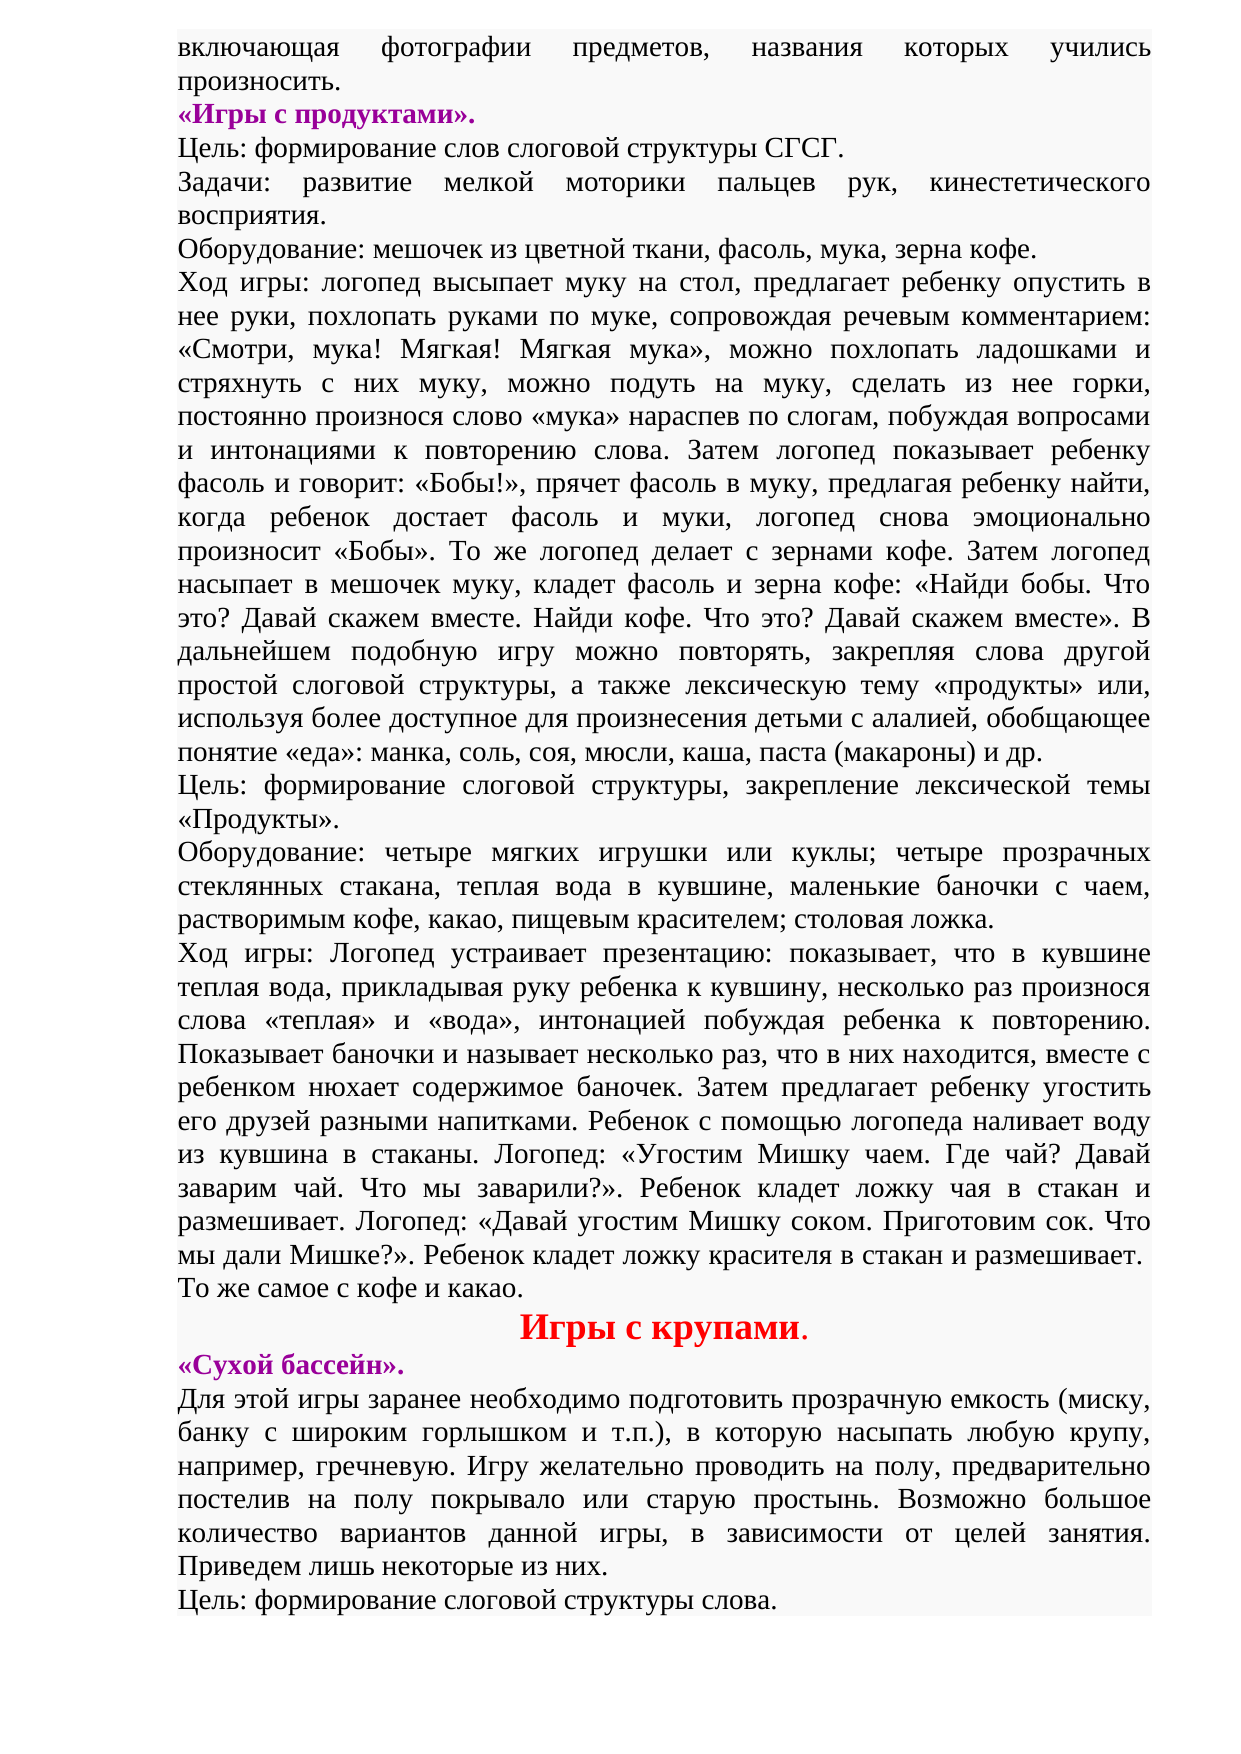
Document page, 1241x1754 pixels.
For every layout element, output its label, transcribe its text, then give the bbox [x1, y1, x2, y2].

text Ход игры: логопед высыпает муку на стол, предлагает ребенку опустить в нее руки, похлопать руками по муке, сопровождая речевым комментарием: «Смотри, мука! Мягкая! Мягкая мука», можно похлопать ладошками и стряхнуть с них муку, можно подуть на муку, сделать из нее горки, постоянно произнося слово «мука» нараспев по слогам, побуждая вопросами и интонациями к повторению слова. Затем логопед показывает ребенку фасоль и говорит: «Бобы!», прячет фасоль в муку, предлагая ребенку найти, когда ребенок достает фасоль и муки, логопед снова эмоционально произносит «Бобы». То же логопед делает с зернами кофе. Затем логопед насыпает в мешочек муку, кладет фасоль и зерна кофе: «Найди бобы. Что это? Давай скажем вместе. Найди кофе. Что это? Давай скажем вместе». В дальнейшем подобную игру можно повторять, закрепляя слова другой простой слоговой структуры, а также лексическую тему «продукты» или, используя более доступное для произнесения детьми с алалией, обобщающее понятие «еда»: манка, соль, соя, мюсли, каша, паста (макароны) и др. [177, 264, 1152, 767]
text «Игры с продуктами». [177, 97, 1152, 130]
text Оборудование: четыре мягких игрушки или куклы; четыре прозрачных стеклянных стакана, теплая вода в кувшине, маленькие баночки с чаем, растворимым кофе, какао, пищевым красителем; столовая ложка. [177, 834, 1152, 935]
text Цель: формирование слоговой структуры слова. [177, 1582, 1152, 1616]
text «Сухой бассейн». [177, 1347, 1152, 1381]
text Оборудование: мешочек из цветной ткани, фасоль, мука, зерна кофе. [177, 231, 1152, 264]
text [177, 29, 1152, 97]
text Ход игры: Логопед устраивает презентацию: показывает, что в кувшине теплая вода, прикладывая руку ребенка к кувшину, несколько раз произнося слова «теплая» и «вода», интонацией побуждая ребенка к повторению. Показывает баночки и называет несколько раз, что в них находится, вместе с ребенком нюхает содержимое баночек. Затем предлагает ребенку угостить его друзей разными напитками. Ребенок с помощью логопеда наливает воду из кувшина в стаканы. Логопед: «Угостим Мишку чаем. Где чай? Давай заварим чай. Что мы заварили?». Ребенок кладет ложку чая в стакан и размешивает. Логопед: «Давай угостим Мишку соком. Приготовим сок. Что мы дали Мишке?». Ребенок кладет ложку красителя в стакан и размешивает. То же самое с кофе и какао. [177, 935, 1152, 1304]
text Задачи: развитие мелкой моторики пальцев рук, кинестетического восприятия. [177, 164, 1152, 231]
text Цель: формирование слоговой структуры, закрепление лексической темы «Продукты». [177, 767, 1152, 834]
text Для этой игры заранее необходимо подготовить прозрачную емкость (миску, банку с широким горлышком и т.п.), в которую насыпать любую крупу, например, гречневую. Игру желательно проводить на полу, предварительно постелив на полу покрывало или старую простынь. Возможно большое количество вариантов данной игры, в зависимости от целей занятия. Приведем лишь некоторые из них. [177, 1381, 1152, 1582]
text Цель: формирование слов слоговой структуры СГСГ. [177, 130, 1152, 164]
text Игры с крупами. [177, 1304, 1152, 1347]
